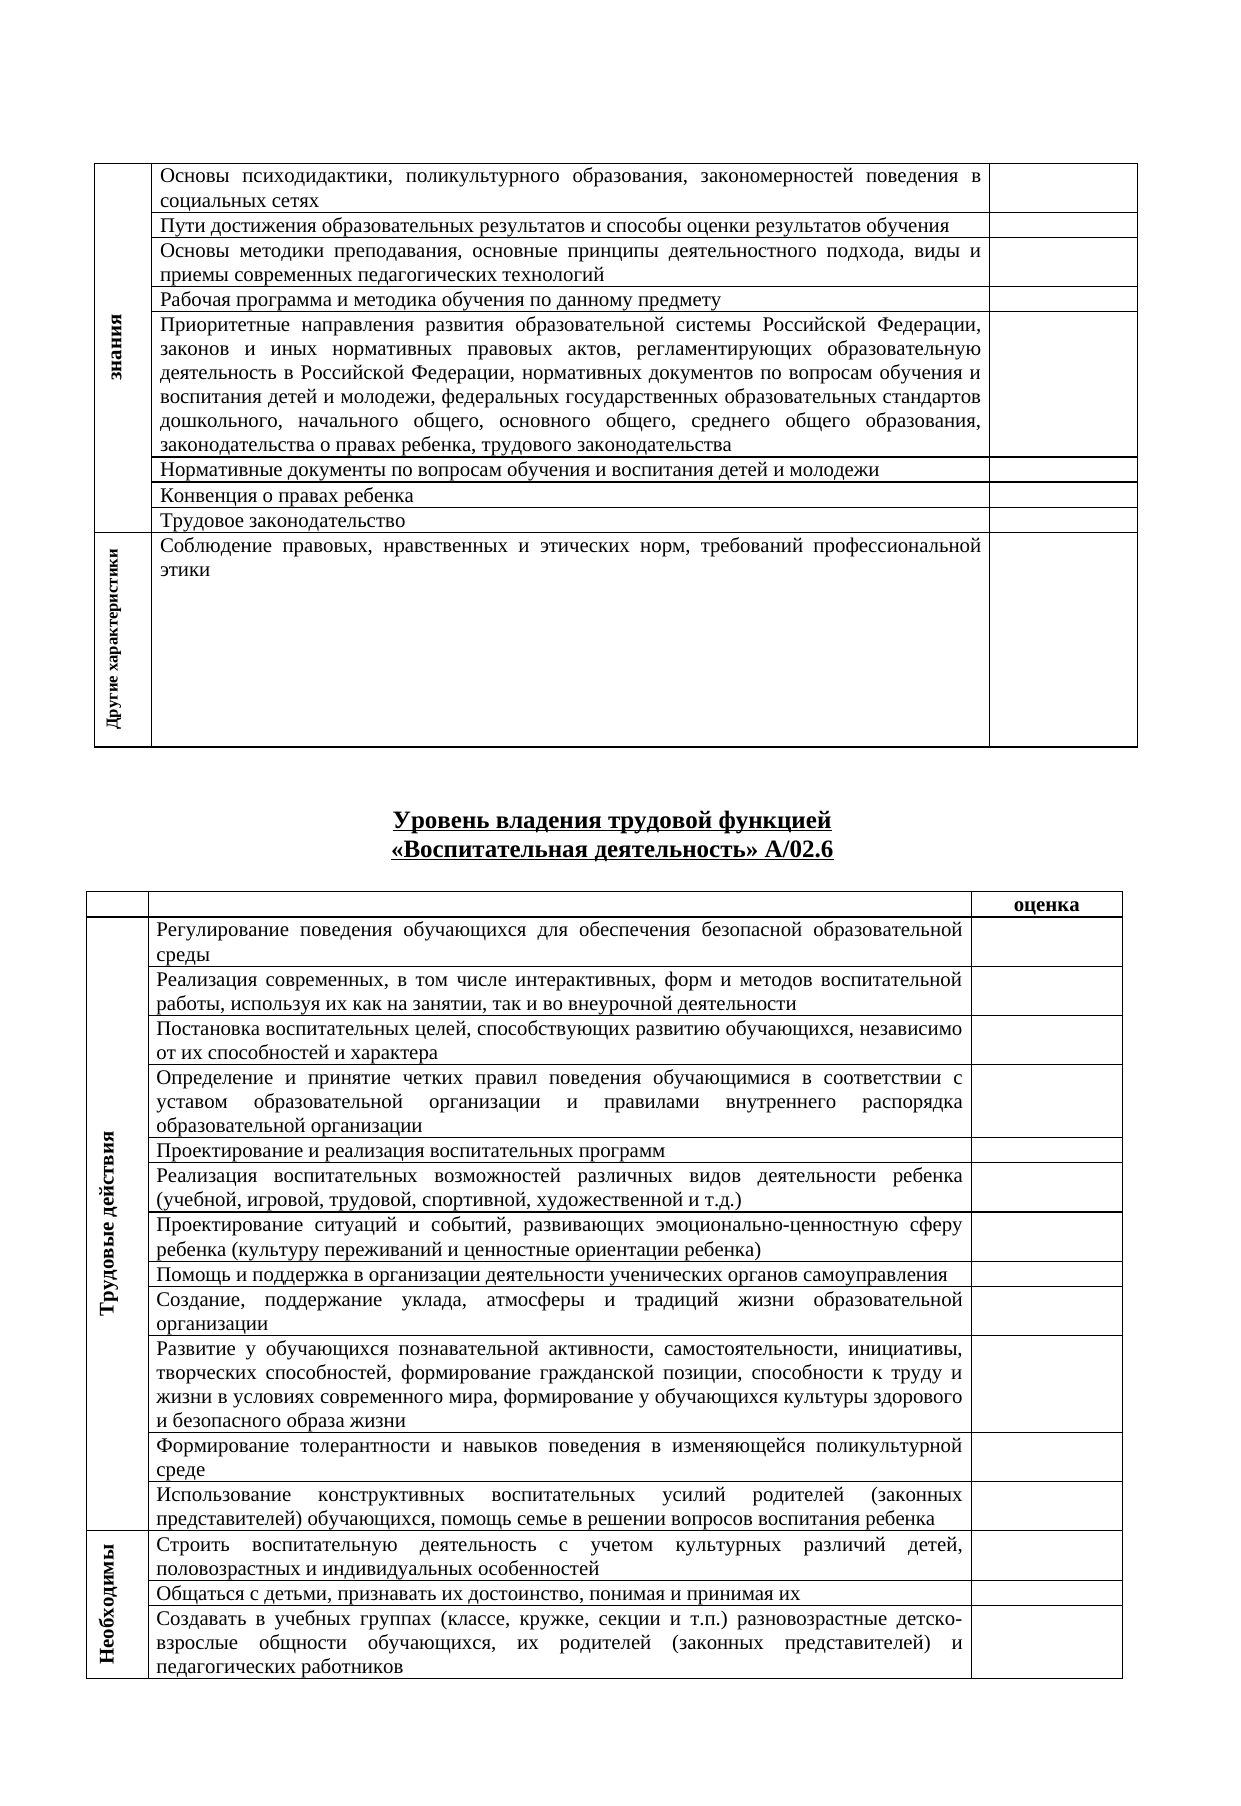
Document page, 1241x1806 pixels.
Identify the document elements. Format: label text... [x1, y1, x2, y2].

table_cell Рабочая программа и методика обучения по данному предмету [152, 287, 989, 311]
table_cell [990, 312, 1137, 456]
table_cell Приоритетные направления развития образовательной системы Российской Федерации, законов и иных нормативных правовых актов, регламентирующих образовательную деятельность в Российской Федерации, нормативных документов по вопросам обучения и воспитания детей и молодежи, федеральных государственных образовательных стандартов дошкольного, начального общего, основного общего, среднего общего образования, законодательства о правах ребенка, трудового законодательства [152, 312, 989, 456]
table_cell Основы методики преподавания, основные принципы деятельностного подхода, виды и приемы современных педагогических технологий [152, 238, 989, 286]
table_cell Реализация современных, в том числе интерактивных, форм и методов воспитательной работы, используя их как на занятии, так и во внеурочной деятельности [149, 967, 971, 1015]
table_cell [972, 1336, 1122, 1432]
table_cell Строить воспитательную деятельность с учетом культурных различий детей, половозрастных и индивидуальных особенностей [149, 1531, 971, 1579]
table_cell Основы психодидактики, поликультурного образования, закономерностей поведения в социальных сетях [152, 164, 989, 212]
table_cell Конвенция о правах ребенка [152, 483, 989, 507]
table_cell Соблюдение правовых, нравственных и этических норм, требований профессиональной этики [152, 533, 989, 746]
table_cell [972, 1163, 1122, 1211]
text «Воспитательная деятельность» A/02.6 [94, 834, 1130, 862]
table_cell [990, 533, 1137, 746]
table_cell Трудовые действия [87, 918, 148, 1530]
table_cell [990, 238, 1137, 286]
table_cell Помощь и поддержка в организации деятельности ученических органов самоуправления [149, 1262, 971, 1286]
table_cell [972, 1262, 1122, 1286]
table_cell [972, 1138, 1122, 1162]
table_cell [972, 1287, 1122, 1335]
table_cell [972, 918, 1122, 966]
table_cell Создание, поддержание уклада, атмосферы и традиций жизни образовательной организации [149, 1287, 971, 1335]
table_cell [972, 1016, 1122, 1064]
table_cell [972, 1433, 1122, 1481]
table_cell Постановка воспитательных целей, способствующих развитию обучающихся, независимо от их способностей и характера [149, 1016, 971, 1064]
table_header [87, 892, 148, 916]
table_cell Создавать в учебных группах (классе, кружке, секции и т.п.) разновозрастные детско-взрослые общности обучающихся, их родителей (законных представителей) и педагогических работников [149, 1606, 971, 1678]
table_cell Другие характеристики [95, 533, 151, 746]
table_cell Необходимые умения [87, 1531, 148, 1678]
table_cell Определение и принятие четких правил поведения обучающимися в соответствии с уставом образовательной организации и правилами внутреннего распорядка образовательной организации [149, 1065, 971, 1137]
table_cell Реализация воспитательных возможностей различных видов деятельности ребенка (учебной, игровой, трудовой, спортивной, художественной и т.д.) [149, 1163, 971, 1211]
table_cell [990, 508, 1137, 532]
table_cell Пути достижения образовательных результатов и способы оценки результатов обучения [152, 213, 989, 237]
table_cell [972, 1531, 1122, 1579]
table_cell Трудовое законодательство [152, 508, 989, 532]
table_cell [990, 458, 1137, 481]
table_header [149, 892, 971, 916]
table_cell [972, 1581, 1122, 1605]
table_cell Проектирование и реализация воспитательных программ [149, 1138, 971, 1162]
table_cell [972, 1065, 1122, 1137]
table_cell Общаться с детьми, признавать их достоинство, понимая и принимая их [149, 1581, 971, 1605]
table_cell [972, 967, 1122, 1015]
table_cell [990, 213, 1137, 237]
table_cell [990, 287, 1137, 311]
table_cell [972, 1482, 1122, 1530]
table_cell [972, 1213, 1122, 1261]
table_header оценка [972, 892, 1122, 916]
table_cell Использование конструктивных воспитательных усилий родителей (законных представителей) обучающихся, помощь семье в решении вопросов воспитания ребенка [149, 1482, 971, 1530]
table_cell Развитие у обучающихся познавательной активности, самостоятельности, инициативы, творческих способностей, формирование гражданской позиции, способности к труду и жизни в условиях современного мира, формирование у обучающихся культуры здорового и безопасного образа жизни [149, 1336, 971, 1432]
table_cell Проектирование ситуаций и событий, развивающих эмоционально-ценностную сферу ребенка (культуру переживаний и ценностные ориентации ребенка) [149, 1213, 971, 1261]
table_cell [990, 483, 1137, 507]
table_cell Нормативные документы по вопросам обучения и воспитания детей и молодежи [152, 458, 989, 481]
table_cell [990, 164, 1137, 212]
table_cell [972, 1606, 1122, 1678]
table_cell Формирование толерантности и навыков поведения в изменяющейся поликультурной среде [149, 1433, 971, 1481]
text Уровень владения трудовой функцией [94, 805, 1130, 834]
table_cell Регулирование поведения обучающихся для обеспечения безопасной образовательной среды [149, 918, 971, 966]
